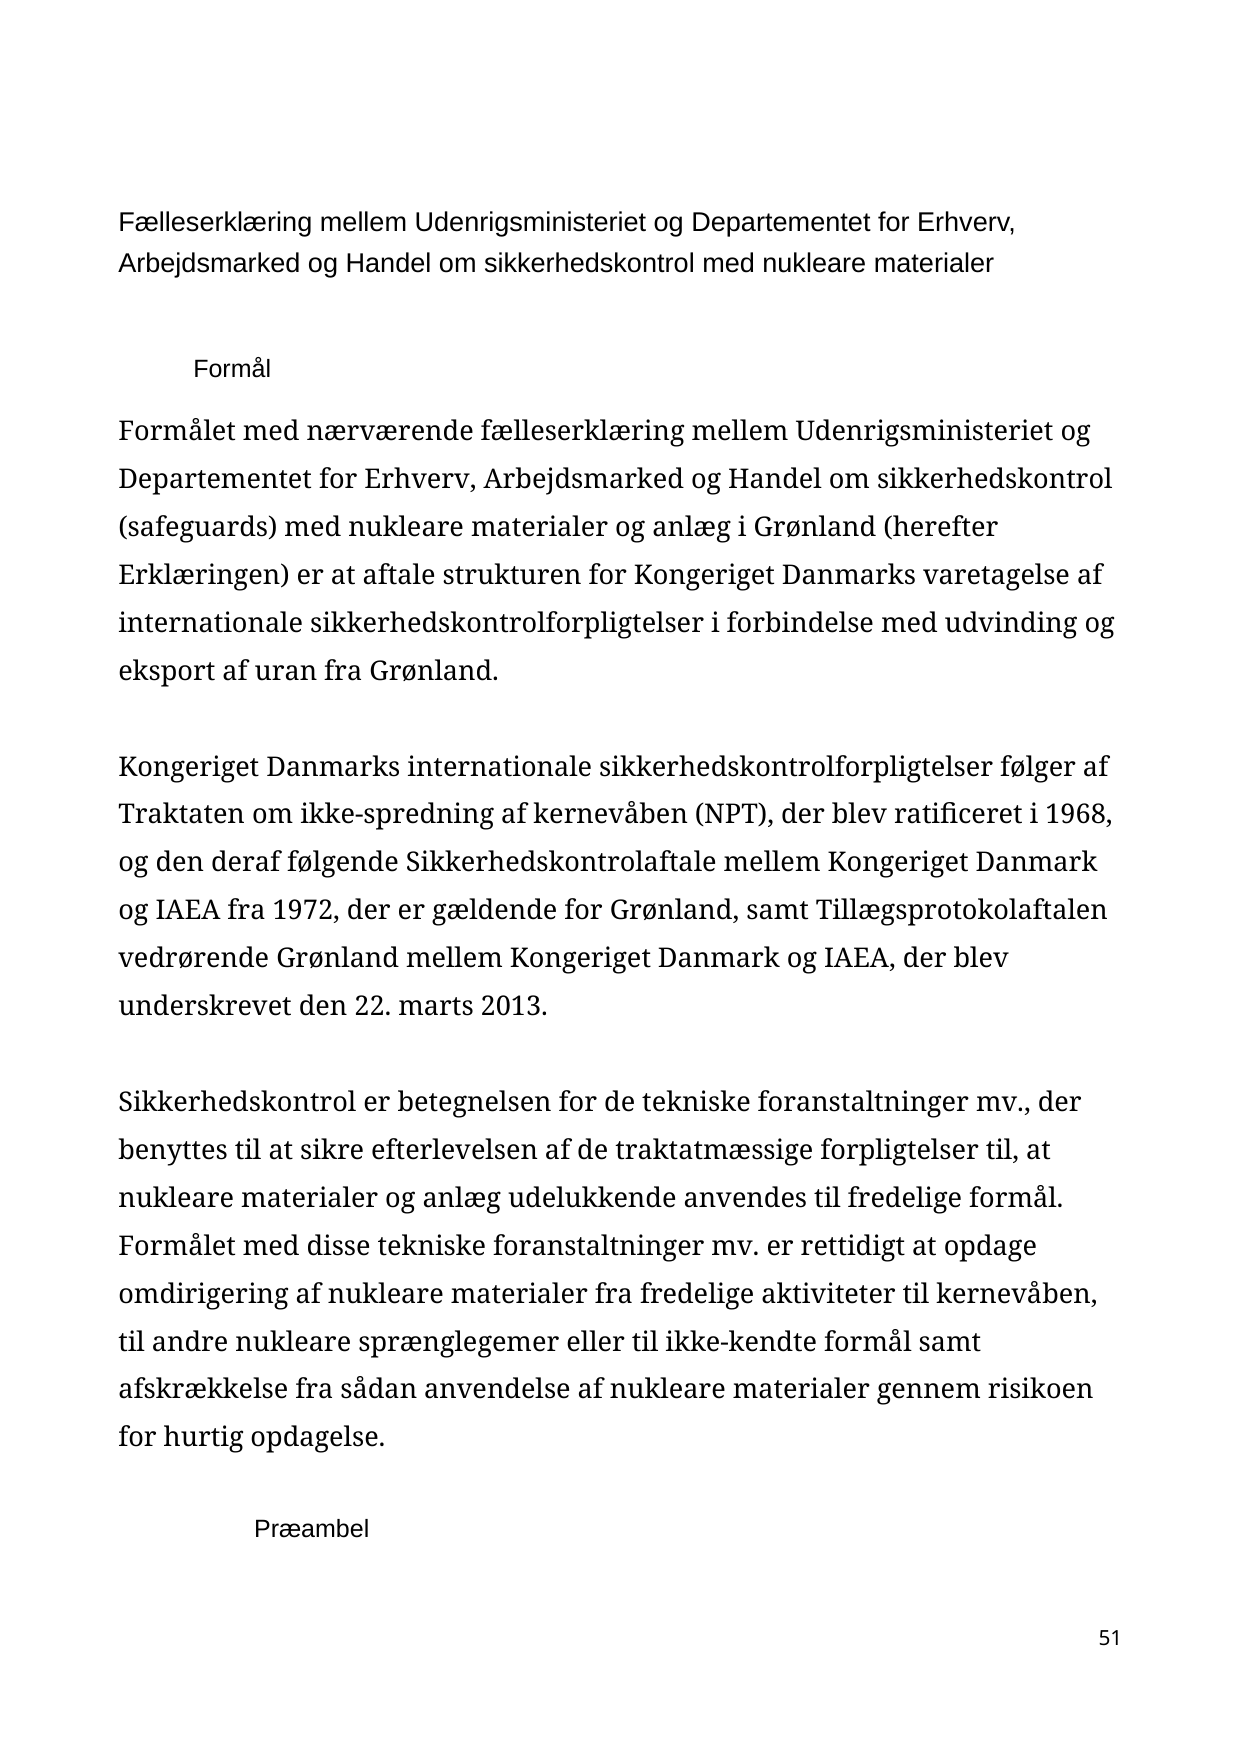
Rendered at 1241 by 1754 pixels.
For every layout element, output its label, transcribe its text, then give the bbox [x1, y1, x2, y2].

text Kongeriget Danmarks internationale sikkerhedskontrolforpligtelser følger af Traktaten om ikke-spredning af kernevåben (NPT), der blev ratificeret i 1968, og den deraf følgende Sikkerhedskontrolaftale mellem Kongeriget Danmark og IAEA fra 1972, der er gældende for Grønland, samt Tillægsprotokolaftalen vedrørende Grønland mellem Kongeriget Danmark og IAEA, der blev underskrevet den 22. marts 2013. [118, 747, 1122, 1023]
text Formålet med nærværende fælleserklæring mellem Udenrigsministeriet og Departementet for Erhverv, Arbejdsmarked og Handel om sikkerhedskontrol (safeguards) med nukleare materialer og anlæg i Grønland (herefter Erklæringen) er at aftale strukturen for Kongeriget Danmarks varetagelse af internationale sikkerhedskontrolforpligtelser i forbindelse med udvinding og eksport af uran fra Grønland. [118, 412, 1122, 688]
text Formål [193, 354, 1122, 383]
subtitle Fælleserklæring mellem Udenrigsministeriet og Departementet for Erhverv, Arbejdsmarked og Handel om sikkerhedskontrol med nukleare materialer [118, 206, 1122, 278]
text Sikkerhedskontrol er betegnelsen for de tekniske foranstaltninger mv., der benyttes til at sikre efterlevelsen af de traktatmæssige forpligtelser til, at nukleare materialer og anlæg udelukkende anvendes til fredelige formål. Formålet med disse tekniske foranstaltninger mv. er rettidigt at opdage omdirigering af nukleare materialer fra fredelige aktiviteter til kernevåben, til andre nukleare sprænglegemer eller til ikke-kendte formål samt afskrækkelse fra sådan anvendelse af nukleare materialer gennem risikoen for hurtig opdagelse. [118, 1082, 1122, 1455]
list Præambel [254, 1514, 1122, 1542]
